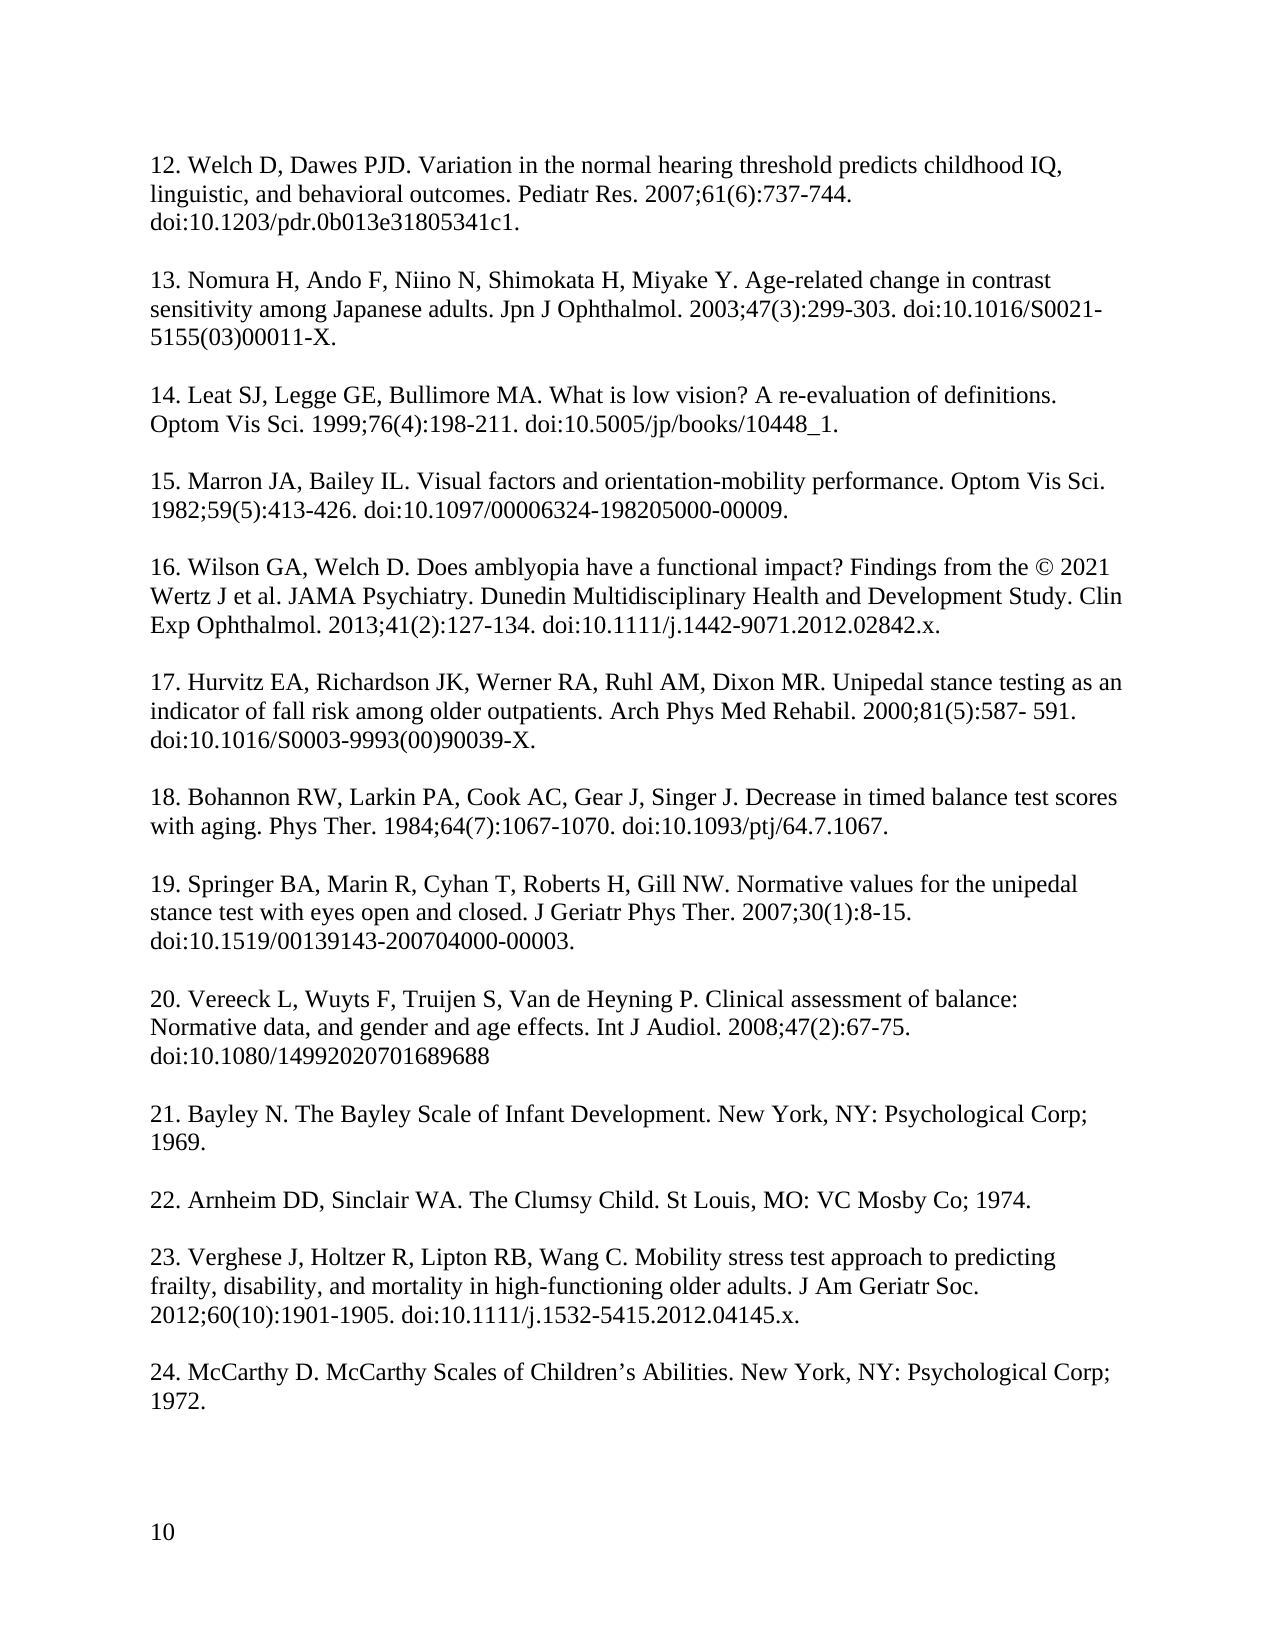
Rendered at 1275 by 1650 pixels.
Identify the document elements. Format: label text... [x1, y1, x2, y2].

text 15. Marron JA, Bailey IL. Visual factors and orientation-mobility performance. Optom Vis Sci. 1982;59(5):413-426. doi:10.1097/00006324-198205000-00009. [150, 466, 1125, 524]
text 21. Bayley N. The Bayley Scale of Infant Development. New York, NY: Psychological Corp; 1969. [150, 1099, 1125, 1156]
text 19. Springer BA, Marin R, Cyhan T, Roberts H, Gill NW. Normative values for the unipedal stance test with eyes open and closed. J Geriatr Phys Ther. 2007;30(1):8-15. doi:10.1519/00139143-200704000-00003. [150, 869, 1125, 955]
text 16. Wilson GA, Welch D. Does amblyopia have a functional impact? Findings from the © 2021 Wertz J et al. JAMA Psychiatry. Dunedin Multidisciplinary Health and Development Study. Clin Exp Ophthalmol. 2013;41(2):127-134. doi:10.1111/j.1442-9071.2012.02842.x. [150, 552, 1125, 639]
text 18. Bohannon RW, Larkin PA, Cook AC, Gear J, Singer J. Decrease in timed balance test scores with aging. Phys Ther. 1984;64(7):1067-1070. doi:10.1093/ptj/64.7.1067. [150, 782, 1125, 840]
text 13. Nomura H, Ando F, Niino N, Shimokata H, Miyake Y. Age-related change in contrast sensitivity among Japanese adults. Jpn J Ophthalmol. 2003;47(3):299-303. doi:10.1016/S0021-5155(03)00011-X. [150, 265, 1125, 351]
text 23. Verghese J, Holtzer R, Lipton RB, Wang C. Mobility stress test approach to predicting frailty, disability, and mortality in high-functioning older adults. J Am Geriatr Soc. 2012;60(10):1901-1905. doi:10.1111/j.1532-5415.2012.04145.x. [150, 1242, 1125, 1329]
text 14. Leat SJ, Legge GE, Bullimore MA. What is low vision? A re-evaluation of definitions. Optom Vis Sci. 1999;76(4):198-211. doi:10.5005/jp/books/10448_1. [150, 380, 1125, 437]
text 24. McCarthy D. McCarthy Scales of Children’s Abilities. New York, NY: Psychological Corp; 1972. [150, 1357, 1125, 1415]
text 17. Hurvitz EA, Richardson JK, Werner RA, Ruhl AM, Dixon MR. Unipedal stance testing as an indicator of fall risk among older outpatients. Arch Phys Med Rehabil. 2000;81(5):587- 591. doi:10.1016/S0003-9993(00)90039-X. [150, 667, 1125, 754]
text 20. Vereeck L, Wuyts F, Truijen S, Van de Heyning P. Clinical assessment of balance: Normative data, and gender and age effects. Int J Audiol. 2008;47(2):67-75. doi:10.1080/14992020701689688 [150, 984, 1125, 1070]
text 22. Arnheim DD, Sinclair WA. The Clumsy Child. St Louis, MO: VC Mosby Co; 1974. [150, 1185, 1125, 1214]
text 12. Welch D, Dawes PJD. Variation in the normal hearing threshold predicts childhood IQ, linguistic, and behavioral outcomes. Pediatr Res. 2007;61(6):737-744. doi:10.1203/pdr.0b013e31805341c1. [150, 150, 1125, 236]
